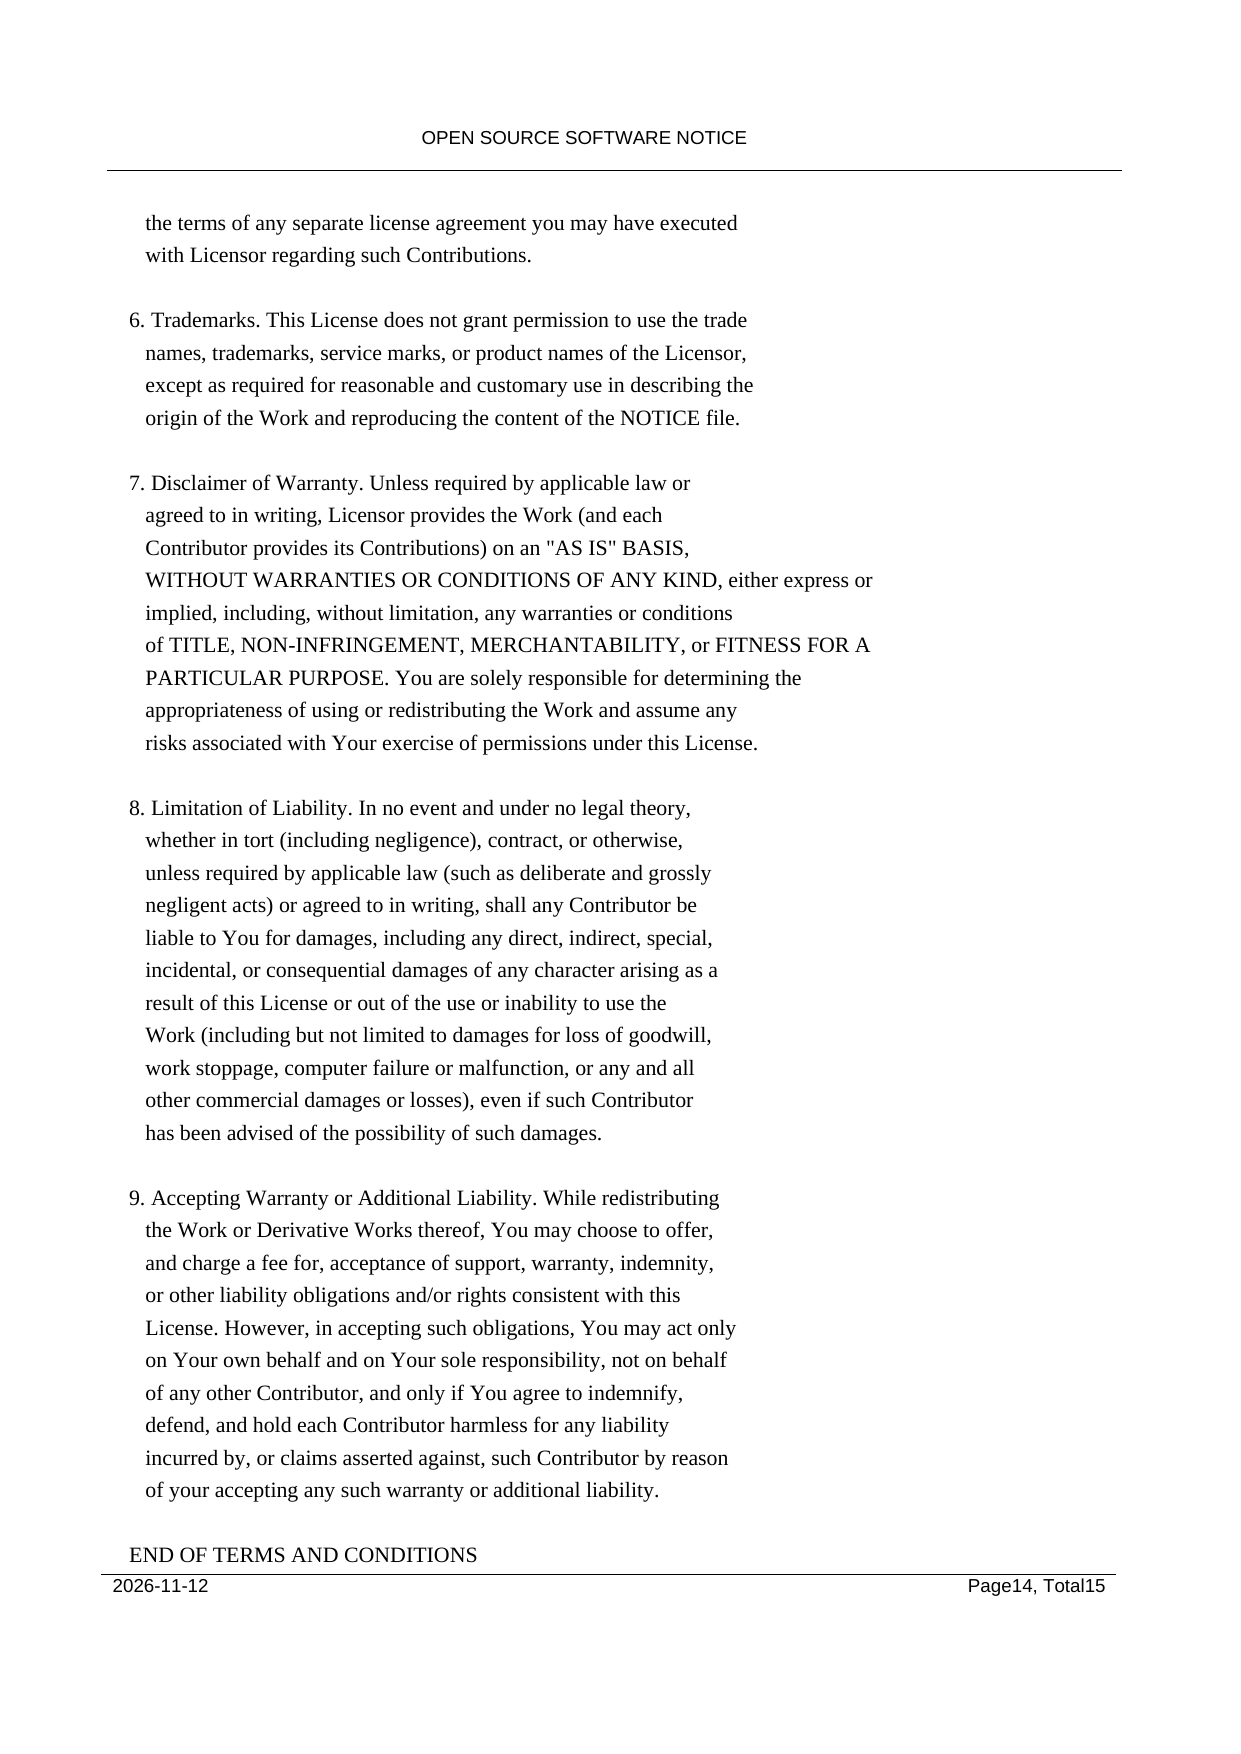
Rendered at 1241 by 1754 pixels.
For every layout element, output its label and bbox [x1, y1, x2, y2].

text [112, 206, 1128, 1571]
